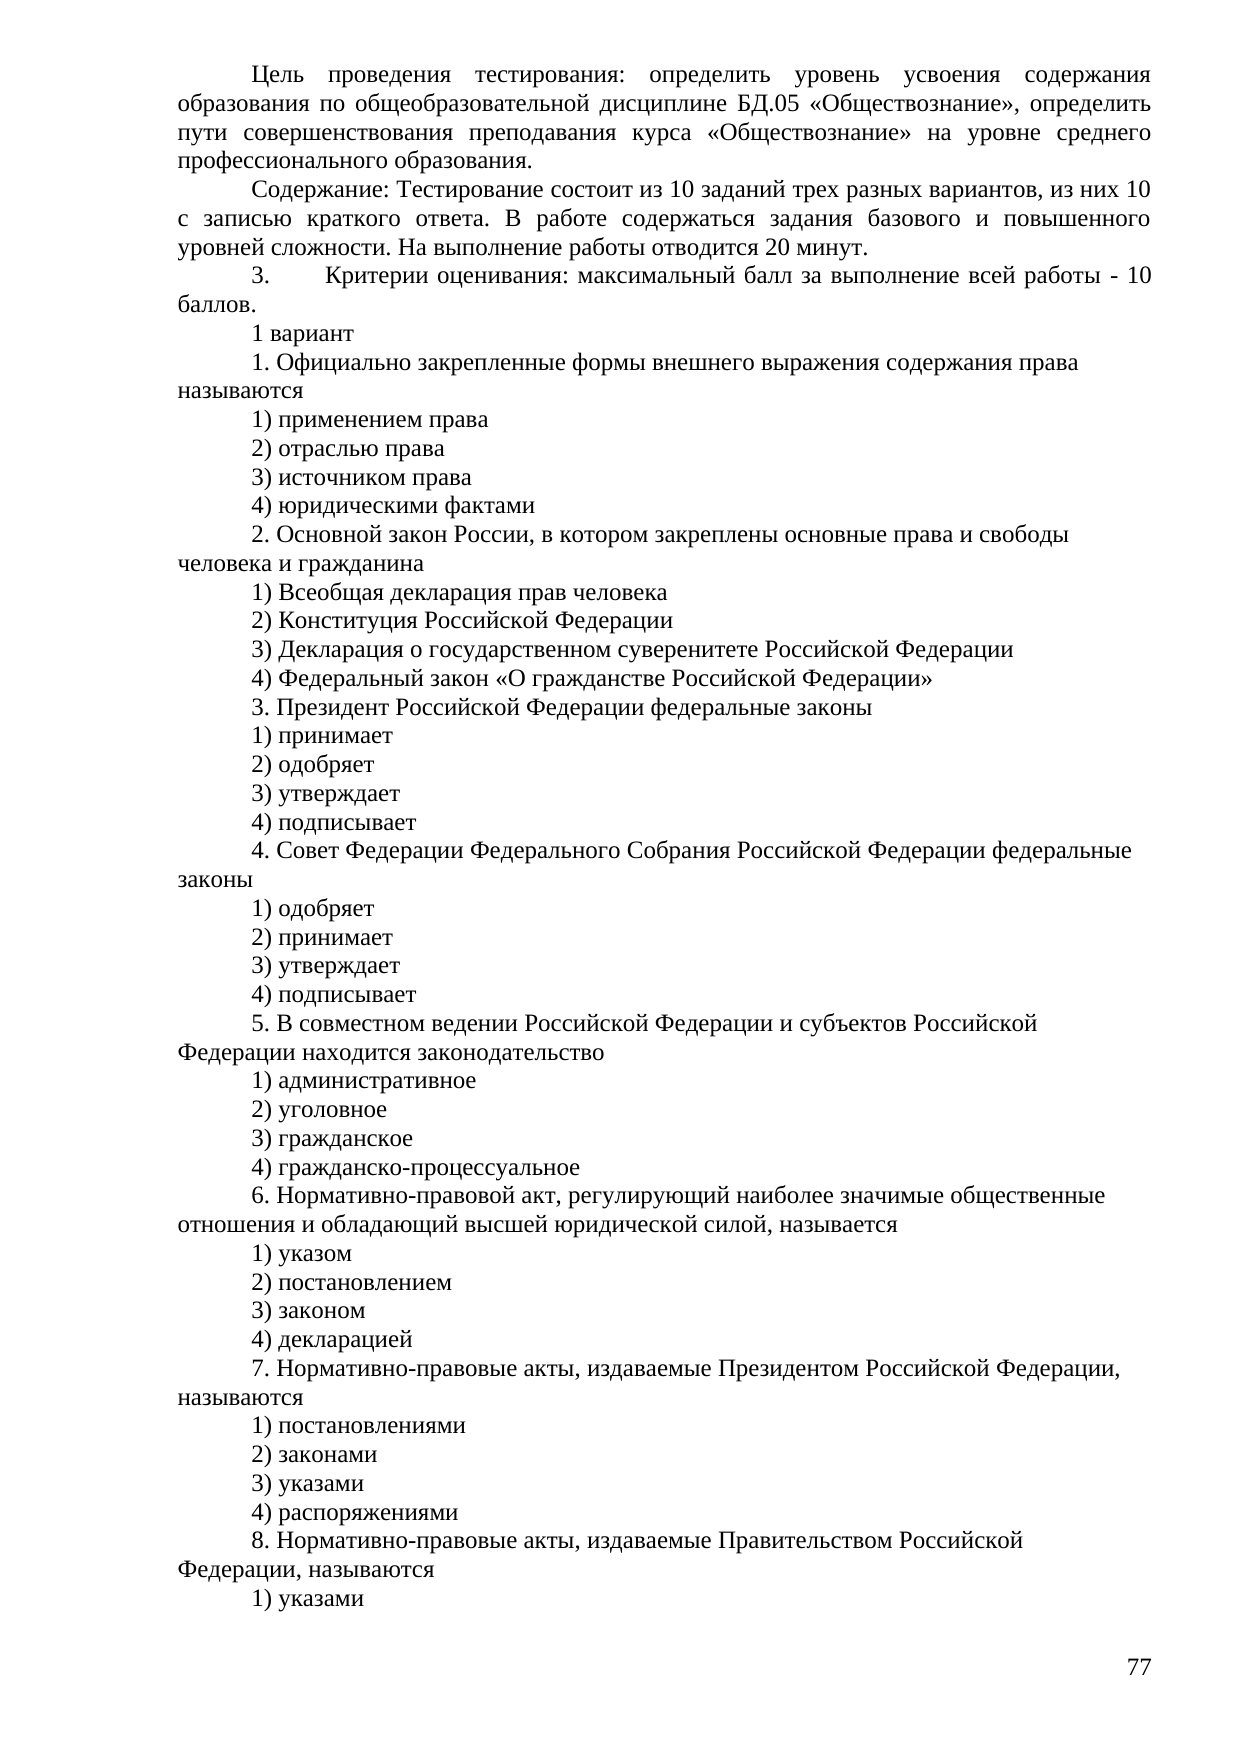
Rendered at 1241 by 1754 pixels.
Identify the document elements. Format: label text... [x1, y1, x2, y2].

text 8. Нормативно-правовые акты, издаваемые Правительством Российской Федерации, называются [177, 1525, 1152, 1583]
text 4) подписывает [177, 807, 1152, 835]
text 4) Федеральный закон «О гражданстве Российской Федерации» [177, 663, 1152, 692]
text 3) законом [177, 1295, 1152, 1324]
text 2) отраслью права [177, 433, 1152, 462]
text 2) Конституция Российской Федерации [177, 605, 1152, 634]
text 1) применением права [177, 404, 1152, 433]
text 2. Основной закон России, в котором закреплены основные права и свободы человека и гражданина [177, 519, 1152, 577]
list Критерии оценивания: максимальный балл за выполнение всей работы - 10 баллов. [177, 260, 1152, 318]
text Содержание: Тестирование состоит из 10 заданий трех разных вариантов, из них 10 с записью краткого ответа. В работе содержаться задания базового и повышенного уровней сложности. На выполнение работы отводится 20 минут. [177, 174, 1152, 260]
text 3) источником права [177, 462, 1152, 490]
text 4) юридическими фактами [177, 490, 1152, 519]
text 2) постановлением [177, 1267, 1152, 1295]
text 3) гражданское [177, 1123, 1152, 1152]
text 7. Нормативно-правовые акты, издаваемые Президентом Российской Федерации, называются [177, 1353, 1152, 1410]
text 4. Совет Федерации Федерального Собрания Российской Федерации федеральные законы [177, 835, 1152, 893]
text 1) постановлениями [177, 1410, 1152, 1439]
text 4) распоряжениями [177, 1497, 1152, 1525]
text 5. В совместном ведении Российской Федерации и субъектов Российской Федерации находится законодательство [177, 1008, 1152, 1065]
text 1 вариант [177, 318, 1152, 347]
text 1) принимает [177, 720, 1152, 749]
text 3) указами [177, 1468, 1152, 1497]
text 4) гражданско-процессуальное [177, 1152, 1152, 1180]
text 1) указами [177, 1583, 1152, 1612]
text 6. Нормативно-правовой акт, регулирующий наиболее значимые общественные отношения и обладающий высшей юридической силой, называется [177, 1180, 1152, 1238]
text Цель проведения тестирования: определить уровень усвоения содержания образования по общеобразовательной дисциплине БД.05 «Обществознание», определить пути совершенствования преподавания курса «Обществознание» на уровне среднего профессионального образования. [177, 59, 1152, 174]
text 1) одобряет [177, 893, 1152, 922]
text 2) принимает [177, 922, 1152, 950]
text 2) одобряет [177, 749, 1152, 778]
text 1) указом [177, 1238, 1152, 1267]
text 1) Всеобщая декларация прав человека [177, 577, 1152, 605]
text 1. Официально закрепленные формы внешнего выражения содержания права называются [177, 347, 1152, 404]
text 1) административное [177, 1065, 1152, 1094]
text 3) утверждает [177, 778, 1152, 807]
text 3. Президент Российской Федерации федеральные законы [177, 692, 1152, 720]
text 2) законами [177, 1439, 1152, 1468]
text 2) уголовное [177, 1094, 1152, 1123]
text 4) подписывает [177, 979, 1152, 1008]
text 3) утверждает [177, 950, 1152, 979]
text 4) декларацией [177, 1324, 1152, 1353]
text 3) Декларация о государственном суверенитете Российской Федерации [177, 634, 1152, 663]
